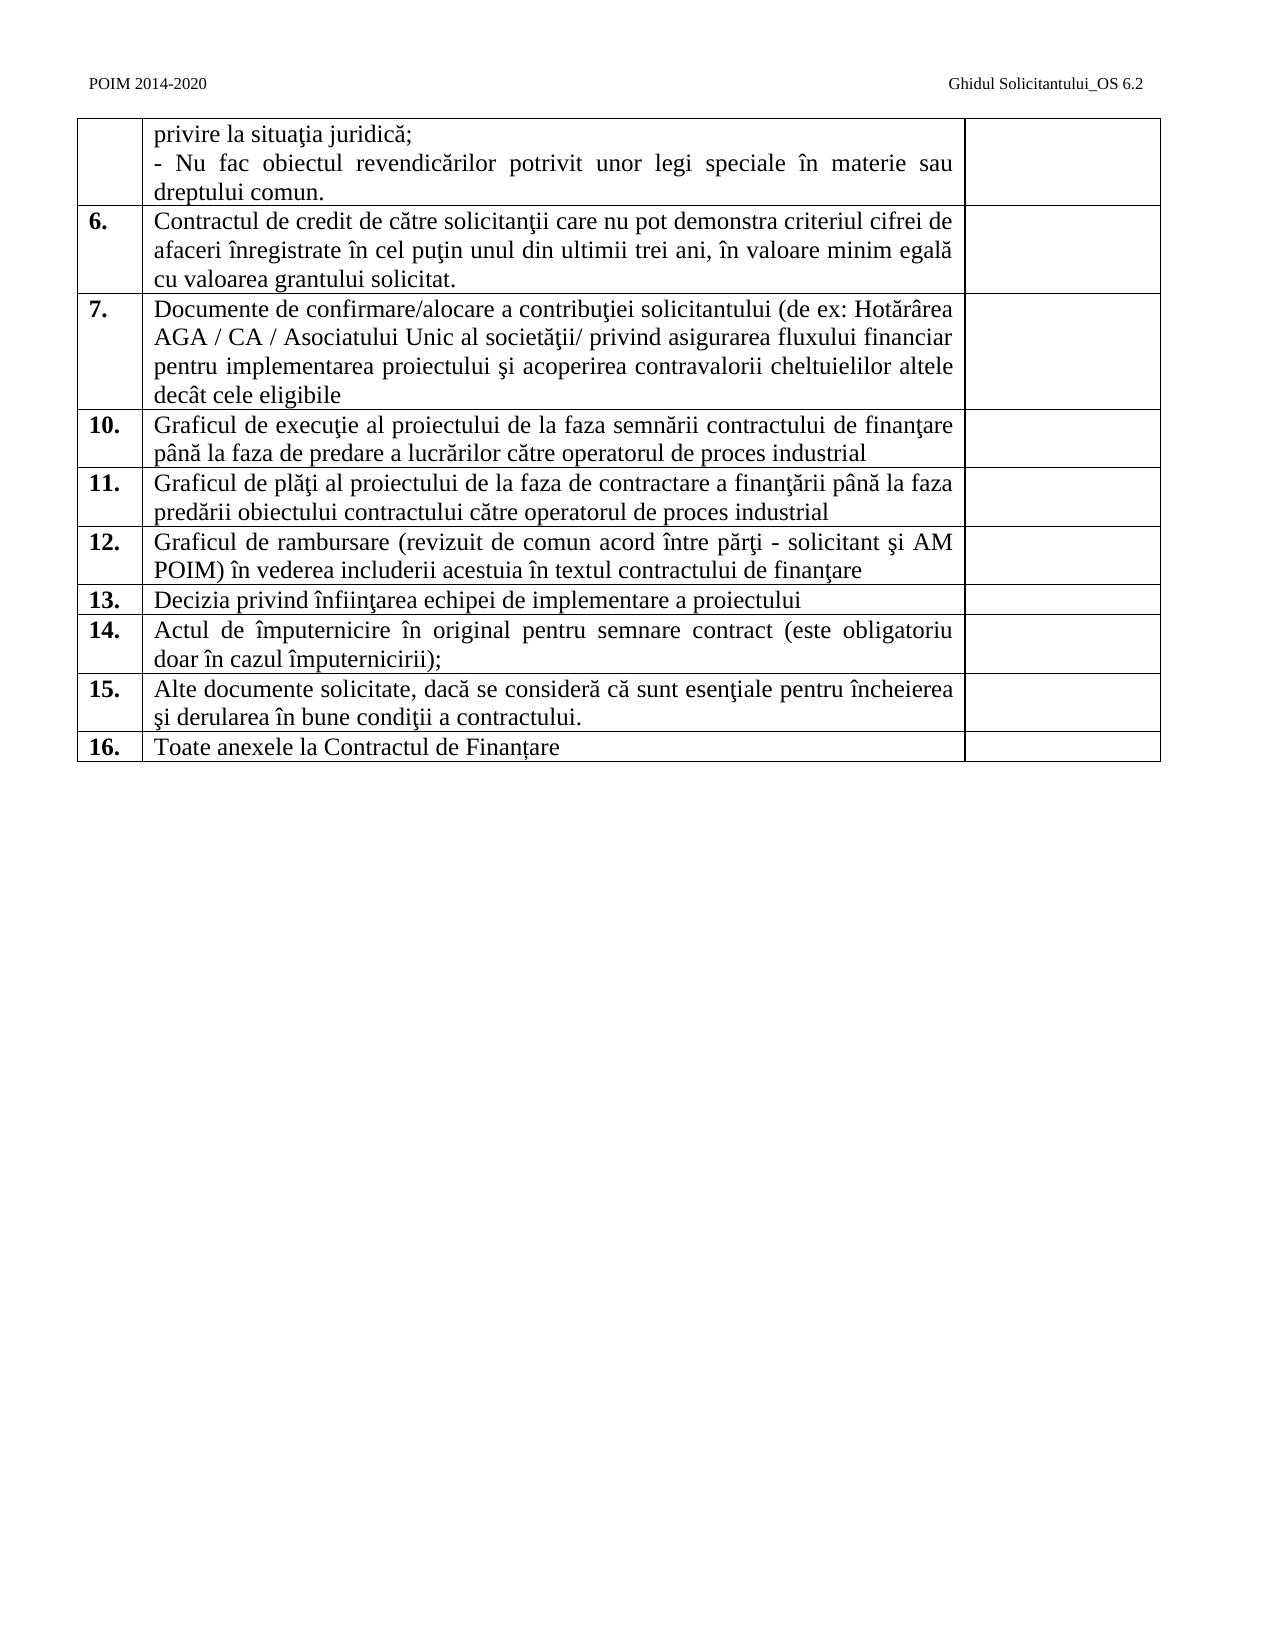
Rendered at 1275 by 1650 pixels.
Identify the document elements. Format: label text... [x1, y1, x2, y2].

table_cell Documente de confirmare/alocare a contribuţiei solicitantului (de ex: Hotărârea AGA / CA / Asociatului Unic al societăţii/ privind asigurarea fluxului financiar pentru implementarea proiectului şi acoperirea contravalorii cheltuielilor altele decât cele eligibile [143, 294, 964, 409]
table_cell [966, 468, 1160, 526]
table_cell 11. [78, 468, 142, 526]
table_cell Toate anexele la Contractul de Finanțare [143, 732, 964, 761]
table_cell [966, 615, 1160, 673]
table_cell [143, 119, 964, 205]
table_cell [966, 732, 1160, 761]
table_cell [966, 674, 1160, 731]
table_cell Alte documente solicitate, dacă se consideră că sunt esenţiale pentru încheierea şi derularea în bune condiţii a contractului. [143, 674, 964, 731]
table_cell Actul de împuternicire în original pentru semnare contract (este obligatoriu doar în cazul împuternicirii); [143, 615, 964, 673]
table_cell Contractul de credit de către solicitanţii care nu pot demonstra criteriul cifrei de afaceri înregistrate în cel puţin unul din ultimii trei ani, în valoare minim egală cu valoarea grantului solicitat. [143, 206, 964, 293]
table_cell 10. [78, 410, 142, 467]
table_cell Decizia privind înfiinţarea echipei de implementare a proiectului [143, 585, 964, 614]
table_cell [966, 119, 1160, 205]
table_cell 5. [78, 119, 142, 205]
table_cell Graficul de rambursare (revizuit de comun acord între părţi - solicitant şi AM POIM) în vederea includerii acestuia în textul contractului de finanţare [143, 527, 964, 584]
table_cell [966, 294, 1160, 409]
table_cell 12. [78, 527, 142, 584]
table_cell 6. [78, 206, 142, 293]
table_cell 15. [78, 674, 142, 731]
table_cell Graficul de plăţi al proiectului de la faza de contractare a finanţării până la faza predării obiectului contractului către operatorul de proces industrial [143, 468, 964, 526]
table_cell 13. [78, 585, 142, 614]
table_cell 16. [78, 732, 142, 761]
table_cell 14. [78, 615, 142, 673]
table_cell Graficul de execuţie al proiectului de la faza semnării contractului de finanţare până la faza de predare a lucrărilor către operatorul de proces industrial [143, 410, 964, 467]
table_cell [966, 206, 1160, 293]
table_cell [966, 527, 1160, 584]
table_cell 7. [78, 294, 142, 409]
table_cell [966, 585, 1160, 614]
table_cell [966, 410, 1160, 467]
